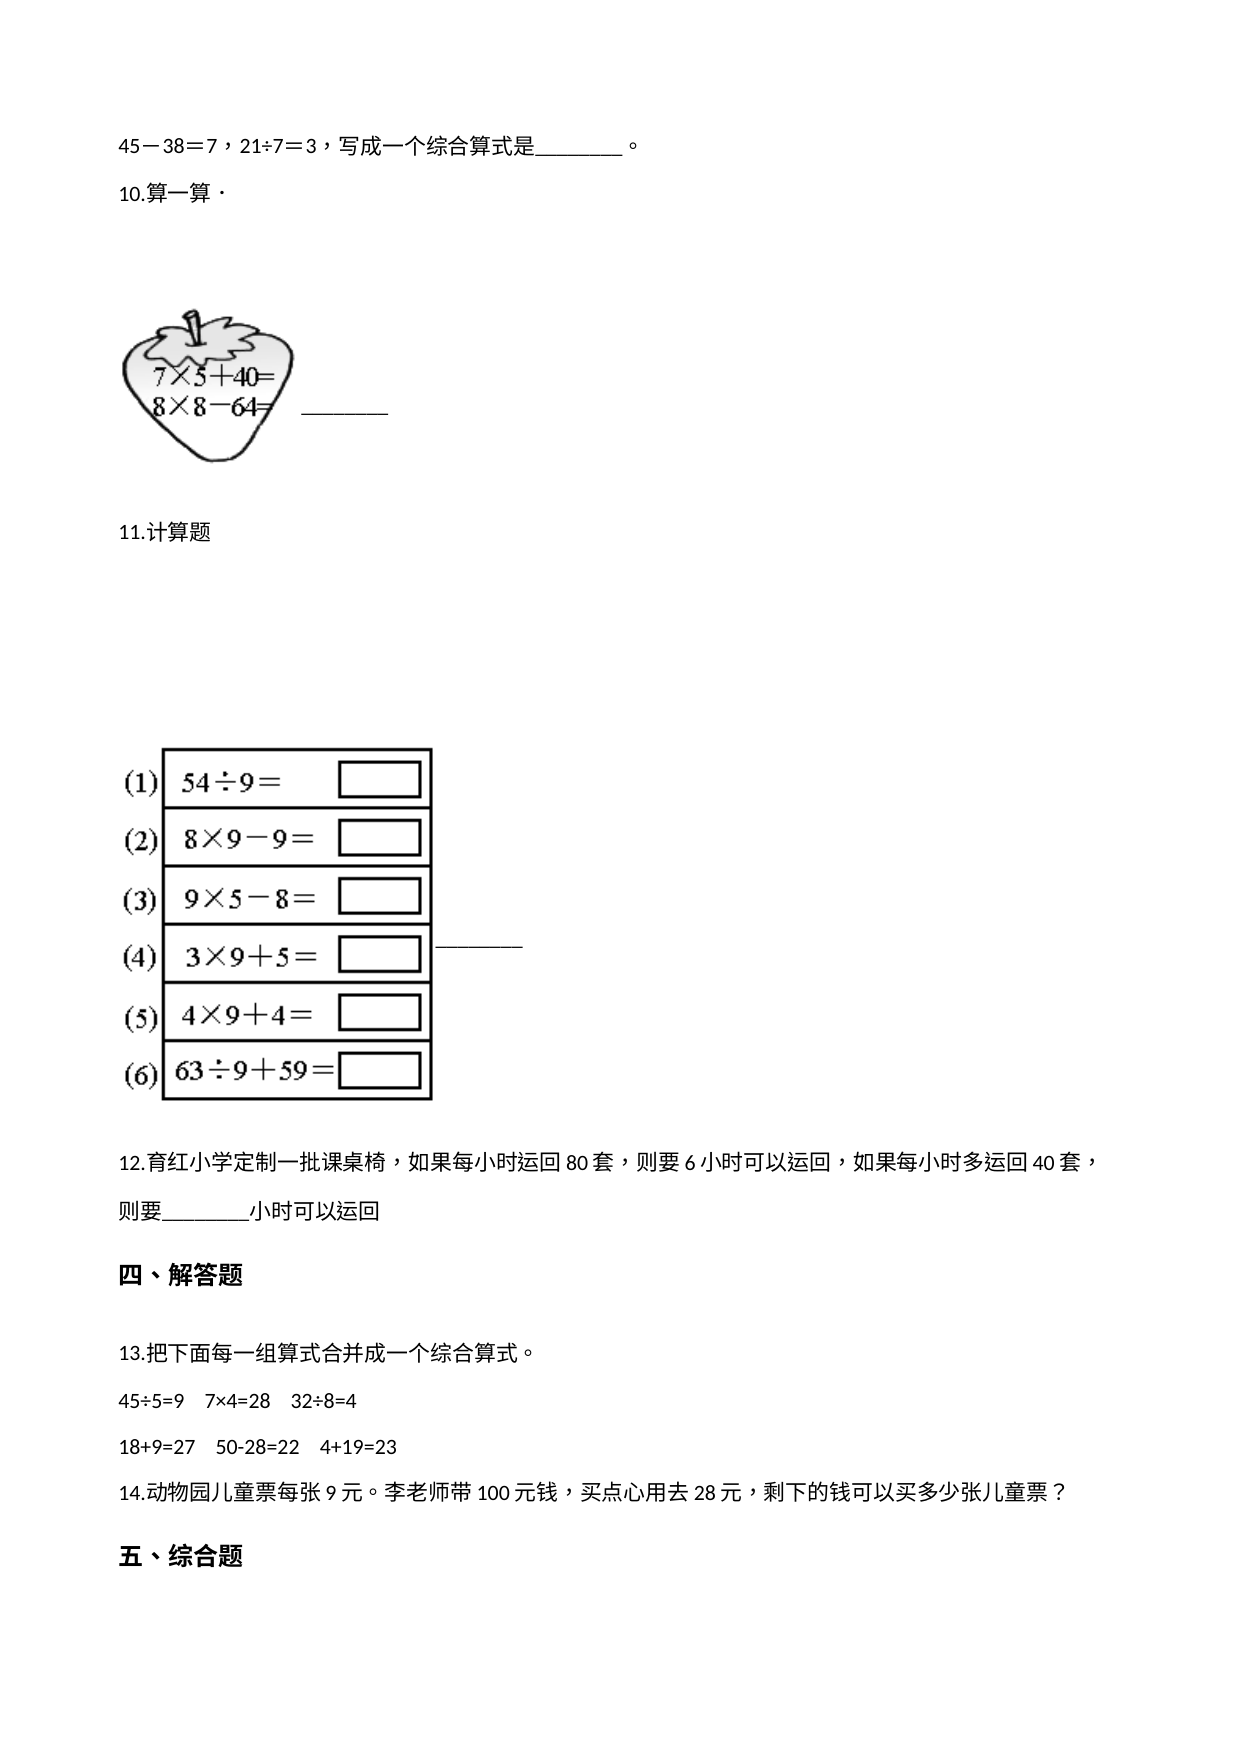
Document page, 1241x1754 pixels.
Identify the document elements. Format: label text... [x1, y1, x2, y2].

text 45÷5=9 7×4=28 32÷8=4 [118, 1384, 1122, 1417]
text 11.计算题 ________ [118, 515, 1122, 1133]
text 五、综合题 [118, 1523, 1122, 1588]
picture [118, 306, 301, 470]
text 10.算一算． ________ [118, 177, 1122, 502]
text 45－38＝7，21÷7＝3，写成一个综合算式是________。 [118, 129, 1122, 162]
text 14.动物园儿童票每张9元。李老师带100元钱，买点心用去28元，剩下的钱可以买多少张儿童票？ [118, 1476, 1122, 1508]
text 18+9=27 50-28=22 4+19=23 [118, 1430, 1122, 1462]
text 四、解答题 [118, 1242, 1122, 1307]
text 13.把下面每一组算式合并成一个综合算式。 [118, 1337, 1122, 1369]
picture [118, 742, 436, 1107]
text 12.育红小学定制一批课桌椅，如果每小时运回80套，则要6小时可以运回，如果每小时多运回40套，则要________小时可以运回 [118, 1146, 1122, 1227]
